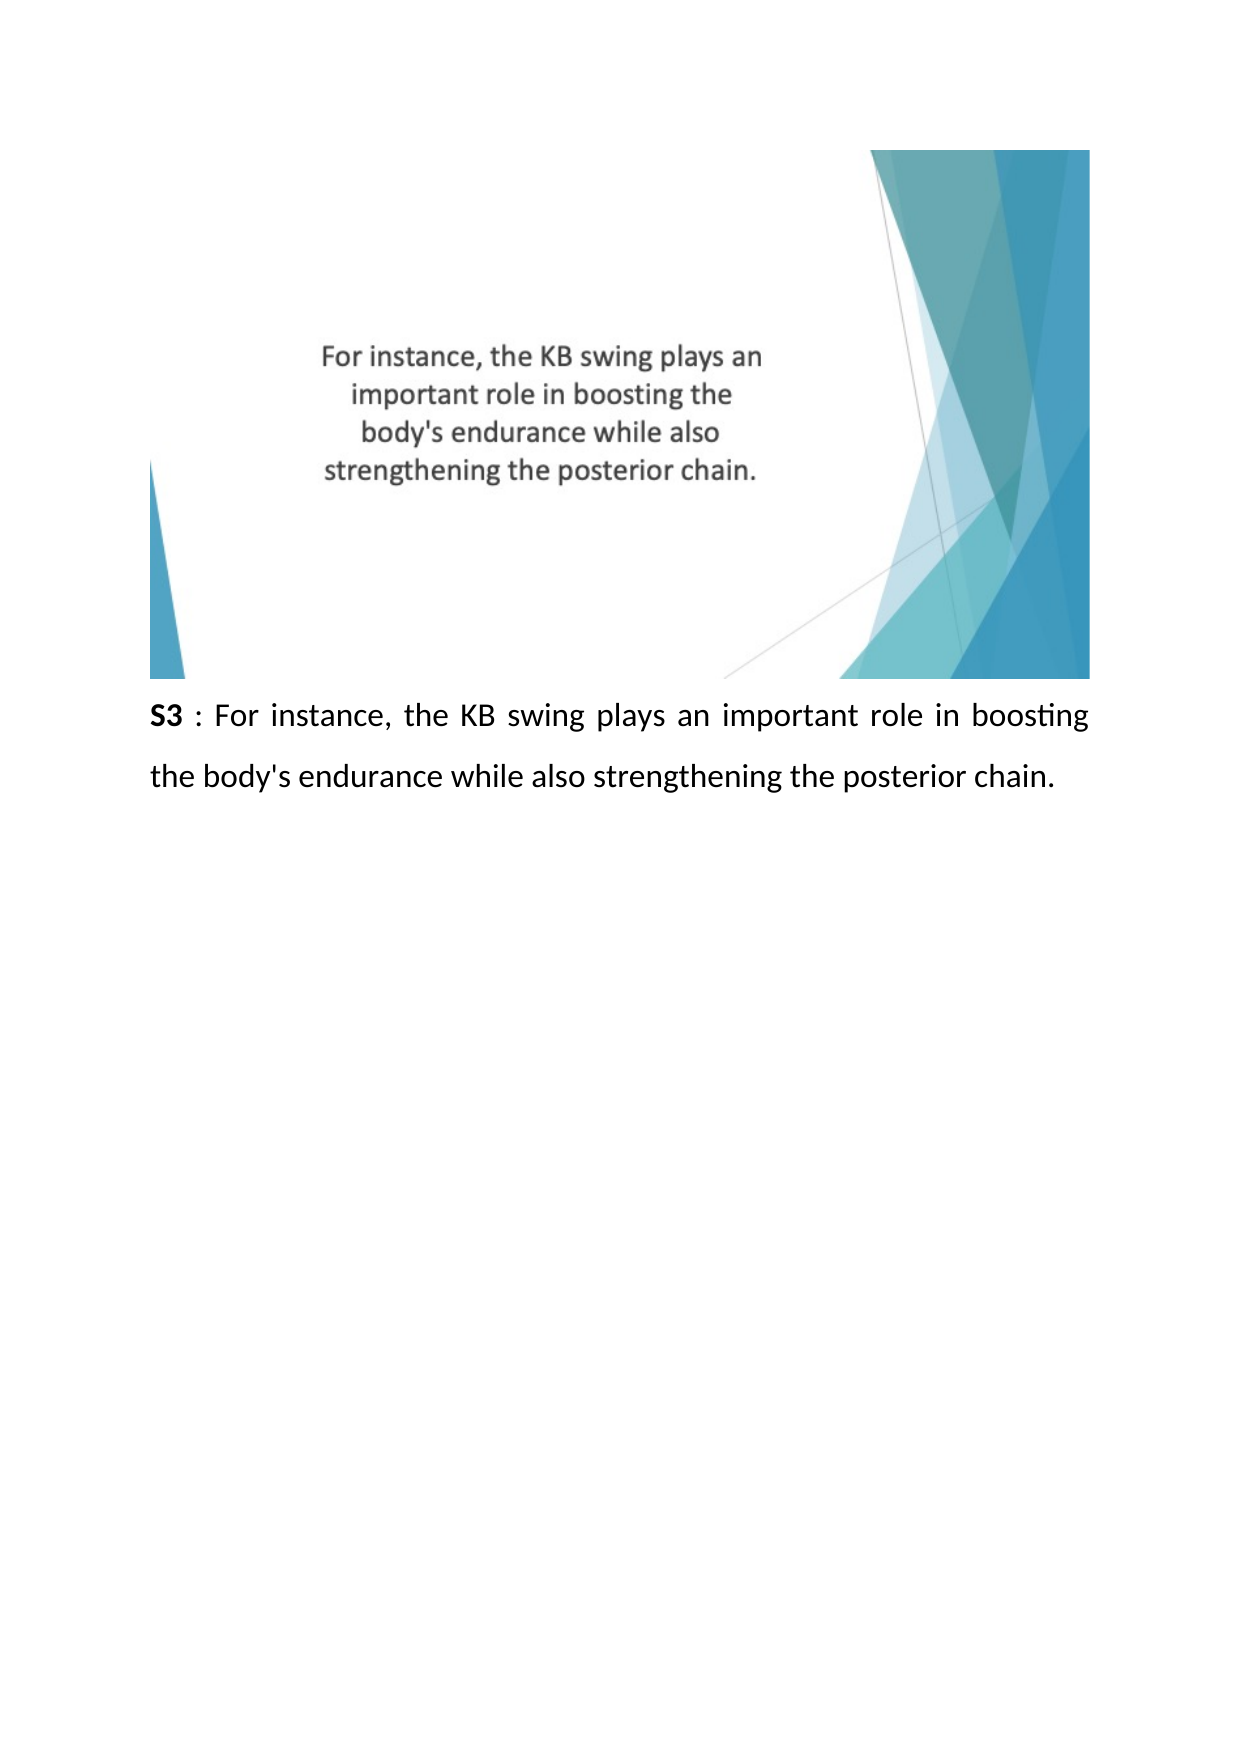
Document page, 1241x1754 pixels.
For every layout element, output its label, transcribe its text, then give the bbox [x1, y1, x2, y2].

picture [150, 150, 1090, 679]
text S3 : For instance, the KB swing plays an important role in boosting the body's endurance while also strengthening the posterior chain. [150, 694, 1090, 796]
